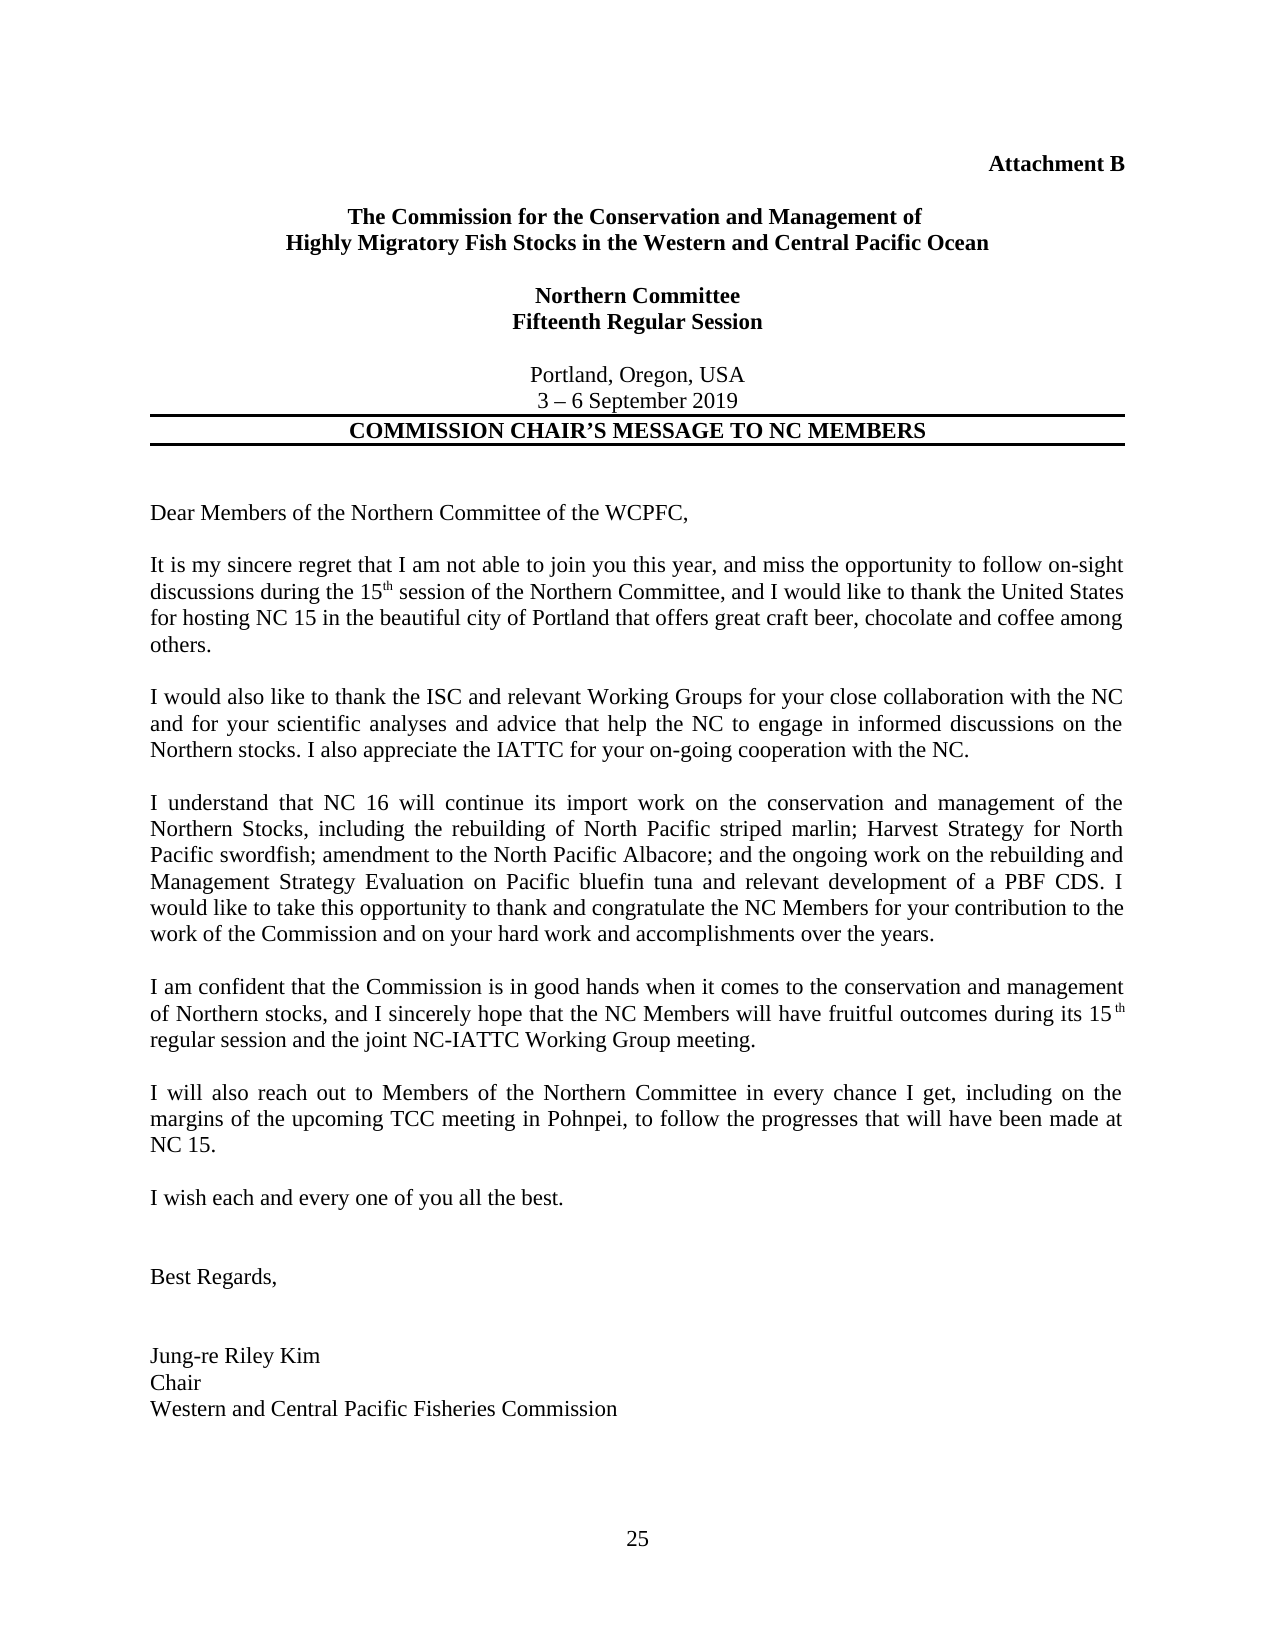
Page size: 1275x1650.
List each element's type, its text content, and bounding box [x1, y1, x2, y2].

text It is my sincere regret that I am not able to join you this year, and miss the opportunity to follow on-sight discussions during the 15th session of the Northern Committee, and I would like to thank the United States for hosting NC 15 in the beautiful city of Portland that offers great craft beer, chocolate and coffee among others. [150, 552, 1125, 657]
text I wish each and every one of you all the best. [150, 1184, 1125, 1210]
text Best Regards, [150, 1263, 1125, 1289]
text The Commission for the Conservation and Management of Highly Migratory Fish Stocks in the Western and Central Pacific Ocean [150, 203, 1125, 255]
text I am confident that the Commission is in good hands when it comes to the conservation and management of Northern stocks, and I sincerely hope that the NC Members will have fruitful outcomes during its 15th regular session and the joint NC-IATTC Working Group meeting. [150, 973, 1125, 1052]
text I will also reach out to Members of the Northern Committee in every chance I get, including on the margins of the upcoming TCC meeting in Pohnpei, to follow the progresses that will have been made at NC 15. [150, 1079, 1125, 1158]
table_header Commission Chair’s message to NC Members [150, 417, 1125, 443]
text Fifteenth Regular Session [150, 308, 1125, 334]
text Portland, Oregon, USA 3 – 6 September 2019 [150, 361, 1125, 413]
text Northern Committee [150, 282, 1125, 308]
text I would also like to thank the ISC and relevant Working Groups for your close collaboration with the NC and for your scientific analyses and advice that help the NC to engage in informed discussions on the Northern stocks. I also appreciate the IATTC for your on-going cooperation with the NC. [150, 683, 1125, 762]
text Attachment B [150, 150, 1125, 176]
text Jung-re Riley Kim [150, 1342, 1125, 1368]
text Dear Members of the Northern Committee of the WCPFC, [150, 499, 1125, 525]
text Chair [150, 1368, 1125, 1395]
text Western and Central Pacific Fisheries Commission [150, 1395, 1125, 1421]
text I understand that NC 16 will continue its import work on the conservation and management of the Northern Stocks, including the rebuilding of North Pacific striped marlin; Harvest Strategy for North Pacific swordfish; amendment to the North Pacific Albacore; and the ongoing work on the rebuilding and Management Strategy Evaluation on Pacific bluefin tuna and relevant development of a PBF CDS. I would like to take this opportunity to thank and congratulate the NC Members for your contribution to the work of the Commission and on your hard work and accomplishments over the years. [150, 789, 1125, 947]
